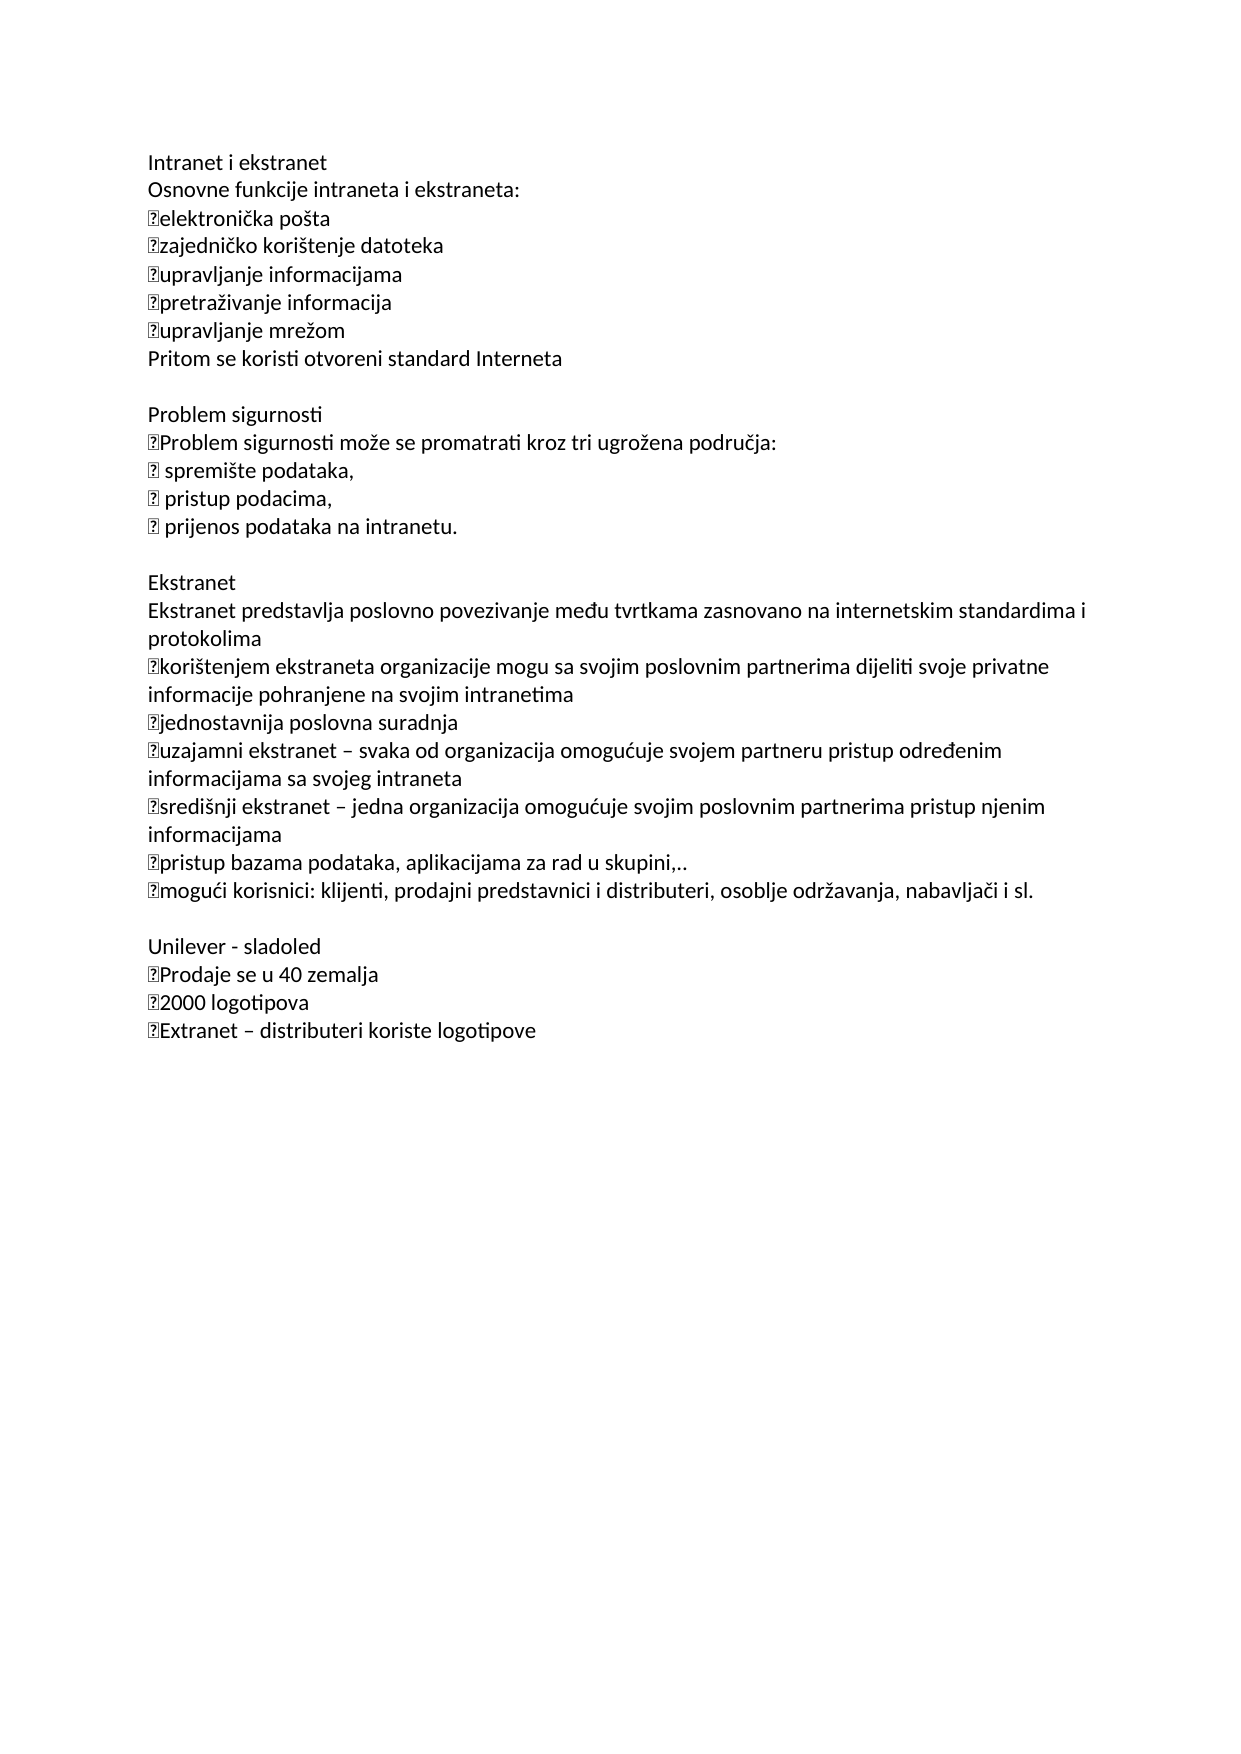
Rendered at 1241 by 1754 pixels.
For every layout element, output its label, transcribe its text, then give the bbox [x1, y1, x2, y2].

text upravljanje mrežom [148, 316, 1093, 344]
text Extranet – distributeri koriste logotipove [148, 1016, 1093, 1044]
text središnji ekstranet – jedna organizacija omogućuje svojim poslovnim partnerima pristup njenim informacijama [148, 792, 1093, 848]
text Pritom se koristi otvoreni standard Interneta [148, 344, 1093, 372]
text  spremište podataka, [148, 456, 1093, 484]
text uzajamni ekstranet – svaka od organizacija omogućuje svojem partneru pristup određenim informacijama sa svojeg intraneta [148, 736, 1093, 792]
text Unilever - sladoled [148, 932, 1093, 960]
text Problem sigurnosti može se promatrati kroz tri ugrožena područja: [148, 428, 1093, 456]
text Ekstranet predstavlja poslovno povezivanje među tvrtkama zasnovano na internetskim standardima i protokolima [148, 596, 1093, 652]
text upravljanje informacijama [148, 260, 1093, 288]
text Intranet i ekstranet [148, 148, 1093, 176]
text Problem sigurnosti [148, 400, 1093, 428]
text 2000 logotipova [148, 988, 1093, 1016]
text Ekstranet [148, 568, 1093, 596]
text  pristup podacima, [148, 484, 1093, 512]
text jednostavnija poslovna suradnja [148, 708, 1093, 736]
text zajedničko korištenje datoteka [148, 232, 1093, 260]
text pristup bazama podataka, aplikacijama za rad u skupini,.. [148, 848, 1093, 876]
text korištenjem ekstraneta organizacije mogu sa svojim poslovnim partnerima dijeliti svoje privatne informacije pohranjene na svojim intranetima [148, 652, 1093, 708]
text pretraživanje informacija [148, 288, 1093, 316]
text  prijenos podataka na intranetu. [148, 512, 1093, 540]
text Osnovne funkcije intraneta i ekstraneta: [148, 176, 1093, 204]
text elektronička pošta [148, 204, 1093, 232]
text mogući korisnici: klijenti, prodajni predstavnici i distributeri, osoblje održavanja, nabavljači i sl. [148, 876, 1093, 904]
text Prodaje se u 40 zemalja [148, 960, 1093, 988]
